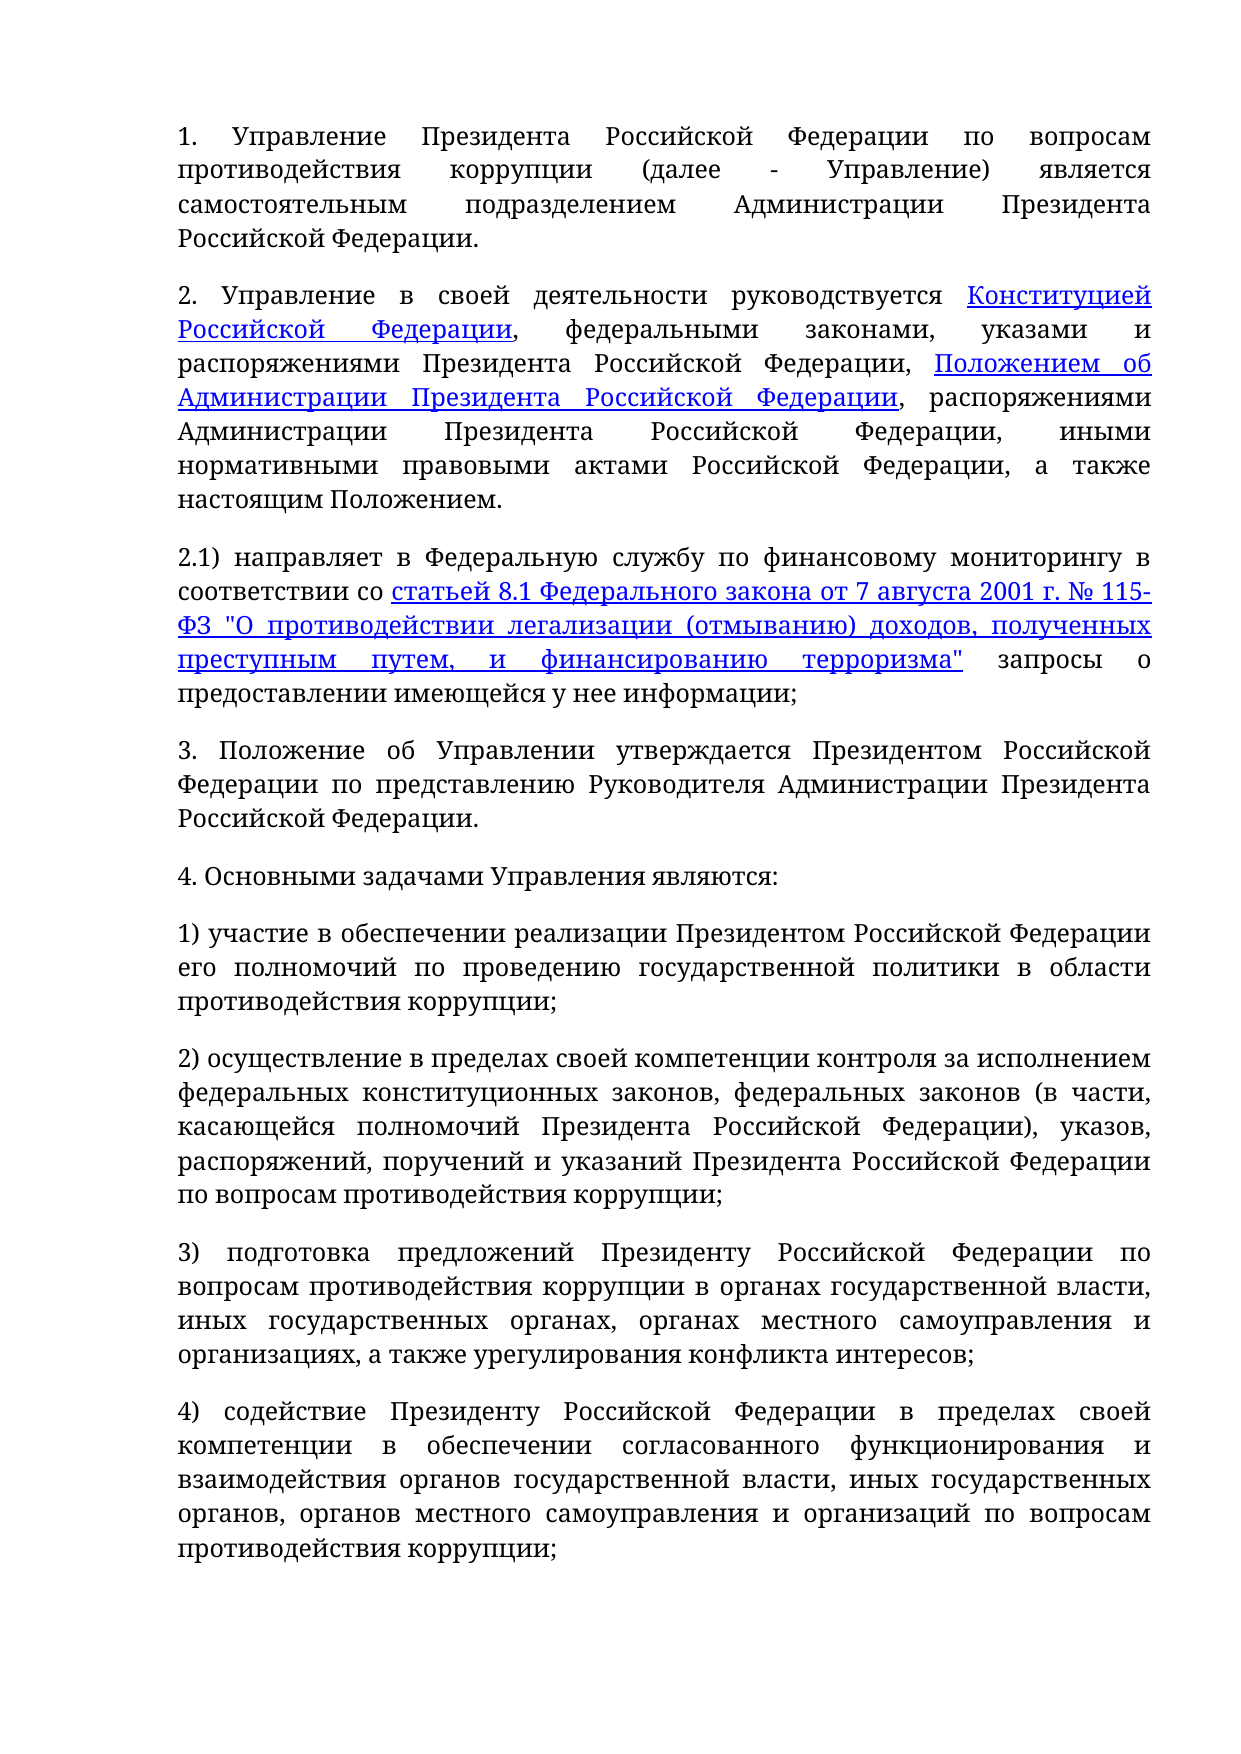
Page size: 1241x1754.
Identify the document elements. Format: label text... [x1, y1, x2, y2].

text 1) участие в обеспечении реализации Президентом Российской Федерации его полномочий по проведению государственной политики в области противодействия коррупции; [177, 916, 1152, 1018]
text 1. Управление Президента Российской Федерации по вопросам противодействия коррупции (далее - Управление) является самостоятельным подразделением Администрации Президента Российской Федерации. [177, 118, 1152, 254]
text 3. Положение об Управлении утверждается Президентом Российской Федерации по представлению Руководителя Администрации Президента Российской Федерации. [177, 733, 1152, 835]
text 2) осуществление в пределах своей компетенции контроля за исполнением федеральных конституционных законов, федеральных законов (в части, касающейся полномочий Президента Российской Федерации), указов, распоряжений, поручений и указаний Президента Российской Федерации по вопросам противодействия коррупции; [177, 1041, 1152, 1211]
text 2.1) направляет в Федеральную службу по финансовому мониторингу в соответствии со статьей 8.1 Федерального закона от 7 августа 2001 г. № 115-ФЗ "О противодействии легализации (отмыванию) доходов, полученных преступным путем, и финансированию терроризма" запросы о предоставлении имеющейся у нее информации;1 [177, 637, 1152, 709]
text 3) подготовка предложений Президенту Российской Федерации по вопросам противодействия коррупции в органах государственной власти, иных государственных органах, органах местного самоуправления и организациях, а также урегулирования конфликта интересов; [177, 1234, 1152, 1371]
text 2.1) направляет в Федеральную службу по финансовому мониторингу в соответствии со статьей 8.1 Федерального закона от 7 августа 2001 г. № 115-ФЗ "О противодействии легализации (отмыванию) доходов, полученных преступным путем, и финансированию терроризма" запросы о предоставлении имеющейся у нее информации;1 [177, 539, 1152, 636]
text 4) содействие Президенту Российской Федерации в пределах своей компетенции в обеспечении согласованного функционирования и взаимодействия органов государственной власти, иных государственных органов, органов местного самоуправления и организаций по вопросам противодействия коррупции; [177, 1394, 1152, 1564]
text 4. Основными задачами Управления являются: [177, 858, 1152, 892]
text 2. Управление в своей деятельности руководствуется Конституцией Российской Федерации, федеральными законами, указами и распоряжениями Президента Российской Федерации, Положением об Администрации Президента Российской Федерации, распоряжениями Администрации Президента Российской Федерации, иными нормативными правовыми актами Российской Федерации, а также настоящим Положением. [177, 278, 1152, 516]
